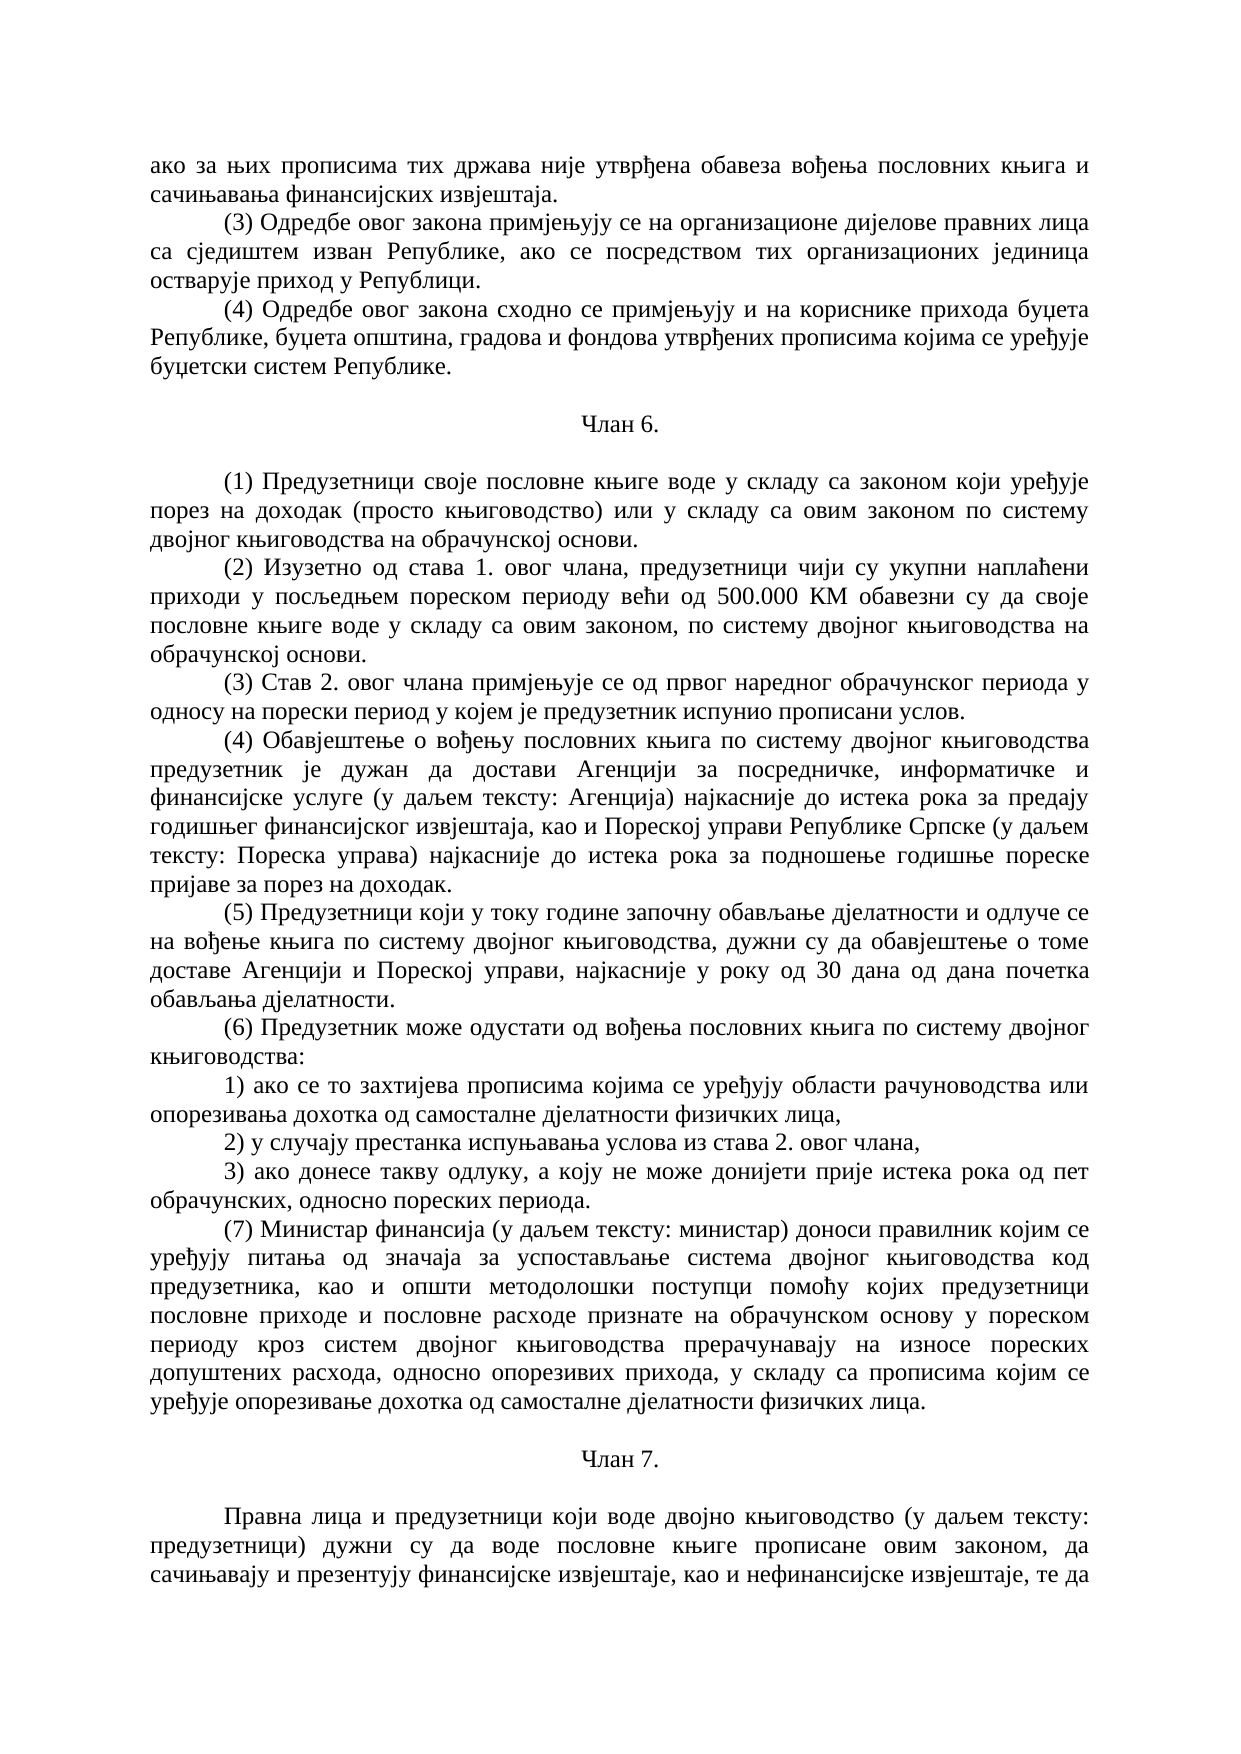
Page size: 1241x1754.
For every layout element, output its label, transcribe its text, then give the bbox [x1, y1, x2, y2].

text 1) ако се то захтијева прописима којима се уређују области рачуноводства или опорезивања дохотка од самосталне дјелатности физичких лица, [150, 1070, 1090, 1127]
text (2) Изузетно од става 1. овог члана, предузетници чији су укупни наплаћени приходи у посљедњем пореском периоду већи од 500.000 КМ обавезни су да своје пословне књиге воде у складу са овим законом, по систему двојног књиговодства на обрачунској основи. [150, 552, 1090, 667]
text (6) Предузетник може одустати од вођења пословних књига по систему двојног књиговодства: [150, 1012, 1090, 1070]
text 3) ако донесе такву одлуку, а коју не може донијети прије истека рока од пет обрачунских, односно пореских периода. [150, 1156, 1090, 1214]
text (3) Одредбе овог закона примјењују се на организационе дијелове правних лица са сједиштем изван Републике, ако се посредством тих организационих јединица остварује приход у Републици. [150, 207, 1090, 294]
text (4) Одредбе овог закона сходно се примјењују и на кориснике прихода буџета Републике, буџета општина, градова и фондова утврђених прописима којима се уређује буџетски систем Републике. [150, 294, 1090, 380]
text (7) Министар финансија (у даљем тексту: министар) доноси правилник којим се уређују питања од значаја за успостављање система двојног књиговодства код предузетника, као и општи методолошки поступци помоћу којих предузетници пословне приходе и пословне расходе признате на обрачунском основу у пореском периоду кроз систем двојног књиговодства прерачунавају на износе пореских допуштених расхода, односно опорезивих прихода, у складу са прописима којим се уређује опорезивање дохотка од самосталне дјелатности физичких лица. [150, 1214, 1090, 1415]
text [150, 150, 1090, 207]
text (3) Став 2. овог члана примјењује се од првог наредног обрачунског периода у односу на порески период у којем је предузетник испунио прописани услов. [150, 667, 1090, 725]
text (5) Предузетници који у току године започну обављање дјелатности и одлуче се на вођење књига по систему двојног књиговодства, дужни су да обавјештење о томе доставе Агенцији и Пореској управи, најкасније у року од 30 дана од дана почетка обављања дјелатности. [150, 897, 1090, 1012]
text (4) Обавјештење о вођењу пословних књига по систему двојног књиговодства предузетник је дужан да достави Агенцији за посредничке, информатичке и финансијске услуге (у даљем тексту: Агенција) најкасније до истека рока за предају годишњег финансијског извјештаја, као и Пореској управи Републике Српске (у даљем тексту: Пореска управа) најкасније до истека рока за подношење годишње пореске пријаве за порез на доходак. [150, 725, 1090, 897]
text Члан 7. [150, 1444, 1090, 1472]
text Члан 6. [150, 409, 1090, 437]
text 2) у случају престанка испуњавања услова из става 2. овог члана, [150, 1127, 1090, 1156]
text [150, 1501, 1090, 1587]
text (1) Предузетници своје пословне књиге воде у складу са законом који уређује порез на доходак (просто књиговодство) или у складу са овим законом по систему двојног књиговодства на обрачунској основи. [150, 466, 1090, 552]
